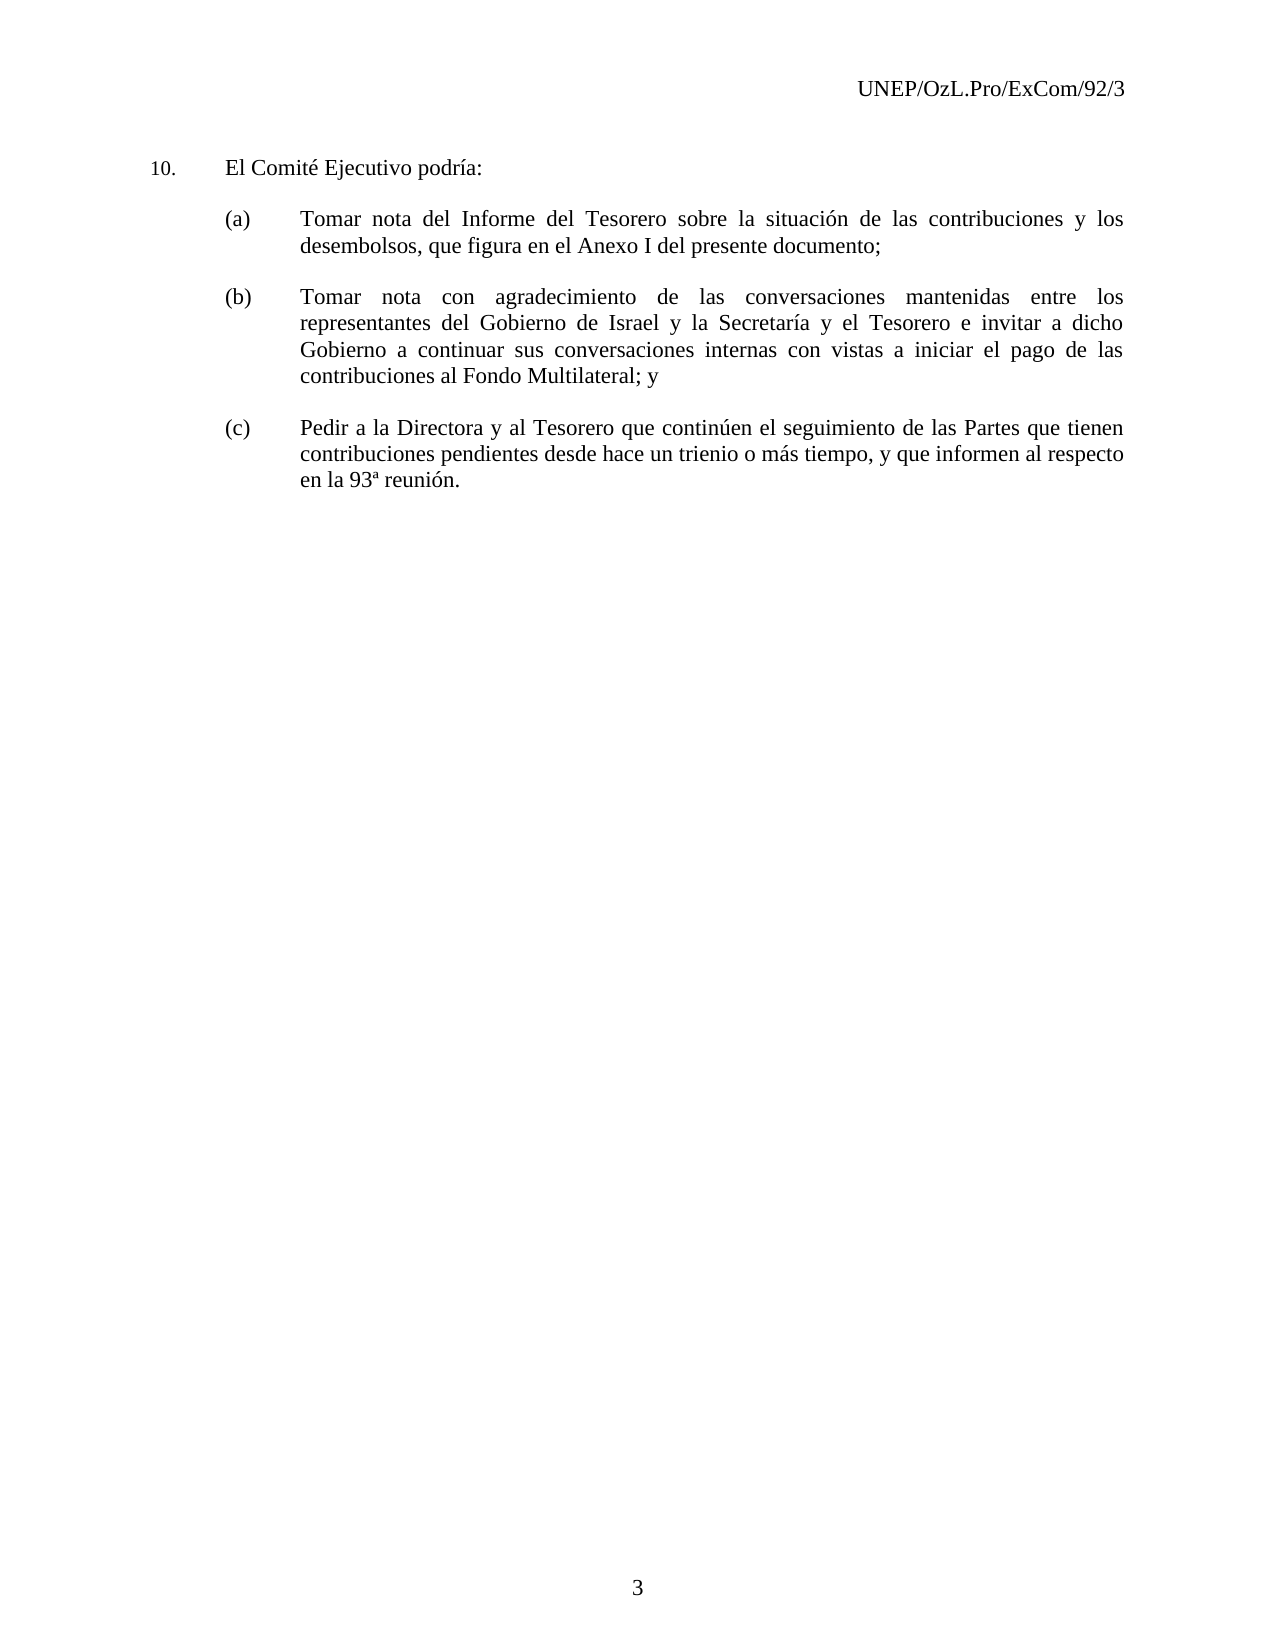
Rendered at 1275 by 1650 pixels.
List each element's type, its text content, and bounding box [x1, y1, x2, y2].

subtitle Tomar nota del Informe del Tesorero sobre la situación de las contribuciones y los desembolsos, que figura en el Anexo I del presente documento; [225, 205, 1125, 258]
subtitle Tomar nota con agradecimiento de las conversaciones mantenidas entre los representantes del Gobierno de Israel y la Secretaría y el Tesorero e invitar a dicho Gobierno a continuar sus conversaciones internas con vistas a iniciar el pago de las contribuciones al Fondo Multilateral; y [225, 283, 1125, 388]
subtitle El Comité Ejecutivo podría: [150, 154, 1125, 180]
subtitle Pedir a la Directora y al Tesorero que continúen el seguimiento de las Partes que tienen contribuciones pendientes desde hace un trienio o más tiempo, y que informen al respecto en la 93ª reunión. [225, 413, 1125, 493]
